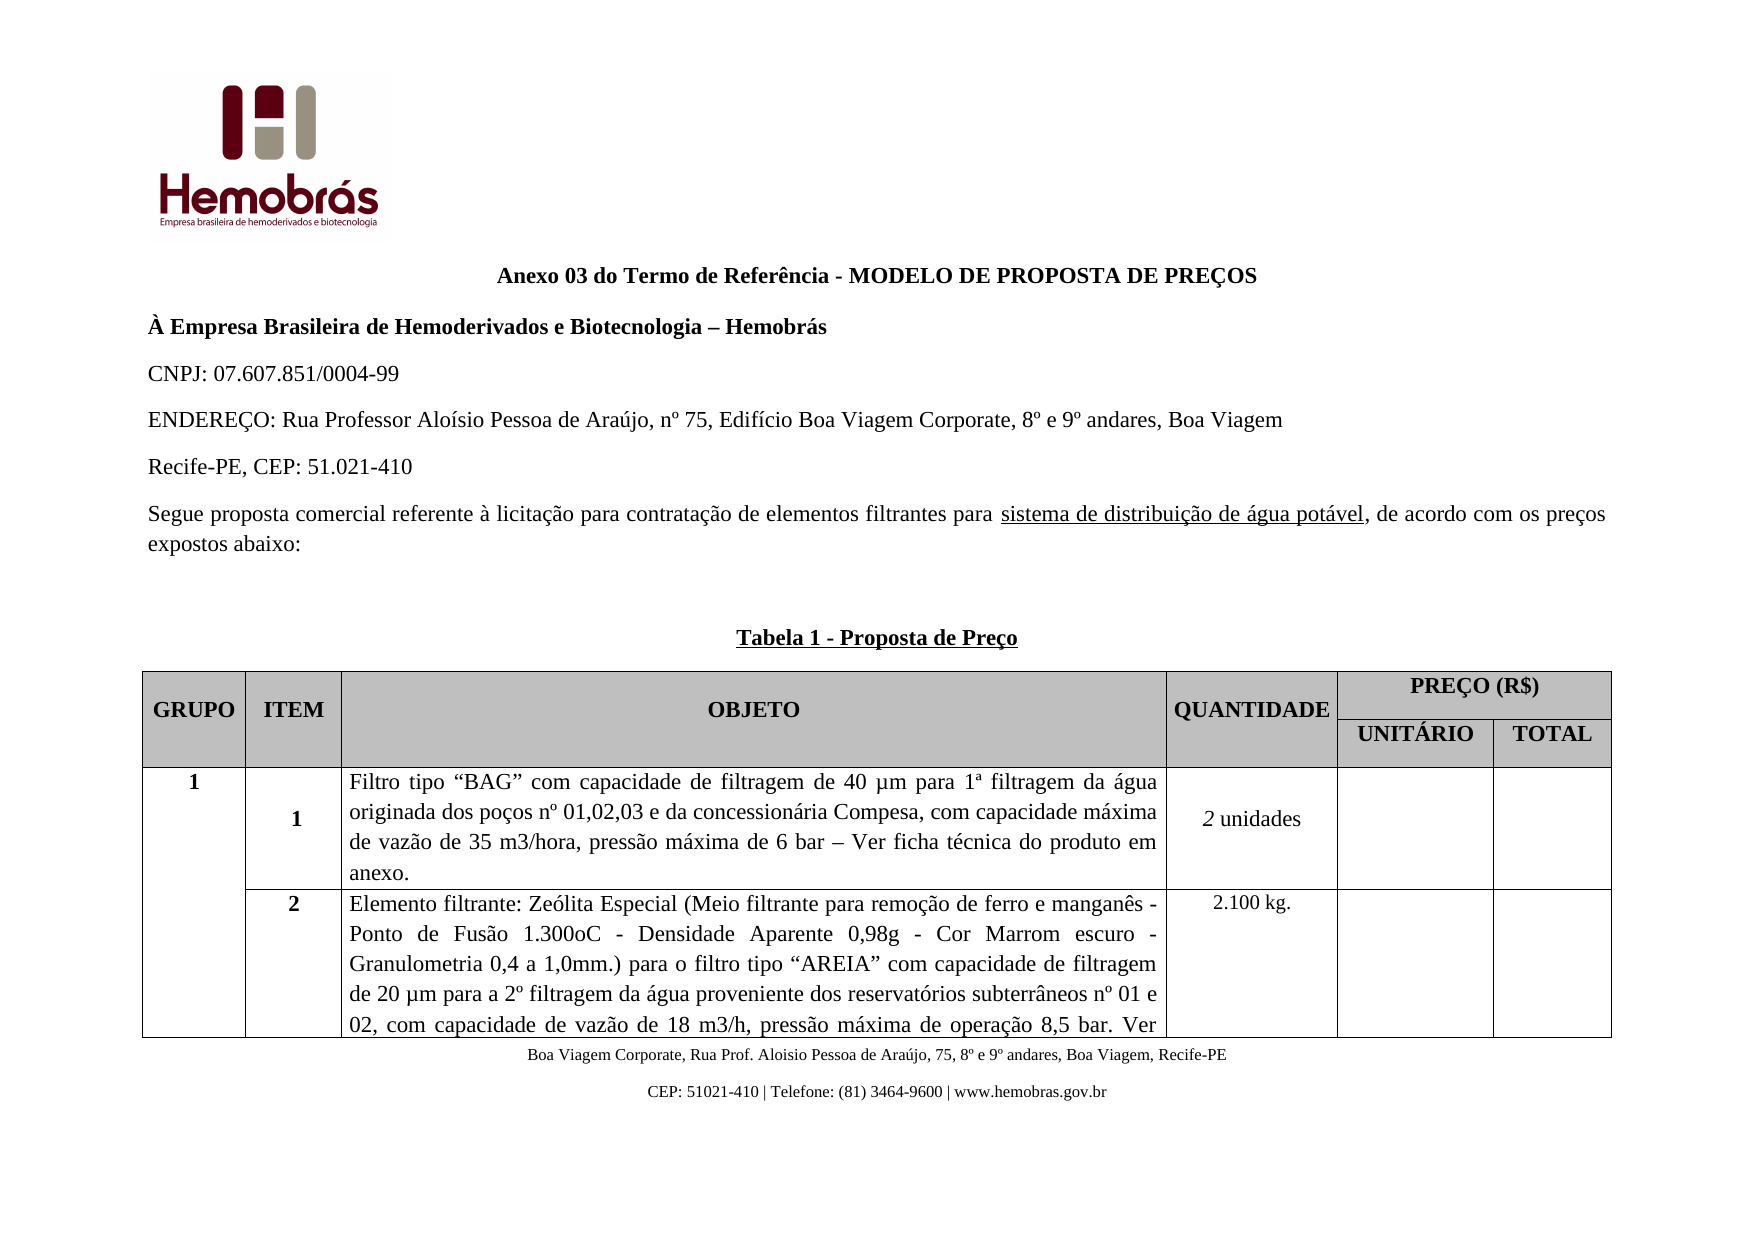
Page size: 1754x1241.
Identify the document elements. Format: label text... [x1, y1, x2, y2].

text Recife-PE, CEP: 51.021-410 [148, 453, 1606, 480]
table_header QUANTIDADE [1167, 672, 1337, 767]
table_header Grupo [143, 672, 245, 767]
table_cell 2 [246, 890, 341, 1037]
table_cell [1338, 890, 1493, 1037]
text Anexo 03 do Termo de Referência - Modelo de Proposta de Preços [148, 262, 1606, 288]
table_cell 1 [143, 768, 245, 1037]
table_header Preço (R$) [1338, 672, 1611, 719]
table_cell 2.100 kg. [1167, 890, 1337, 1037]
table_cell Unitário [1338, 720, 1493, 767]
table_cell [1494, 890, 1611, 1037]
table_cell Total [1494, 720, 1611, 767]
text Tabela 1 - Proposta de Preço [148, 624, 1606, 651]
text Segue proposta comercial referente à licitação para contratação de elementos filtrantes para sistema de distribuição de água potável, de acordo com os preços expostos abaixo: [148, 500, 1606, 557]
table_header Objeto [342, 672, 1166, 767]
text CNPJ: 07.607.851/0004-99 [148, 360, 1606, 386]
text ENDEREÇO: Rua Professor Aloísio Pessoa de Araújo, nº 75, Edifício Boa Viagem Corporate, 8º e 9º andares, Boa Viagem [148, 407, 1606, 433]
table_header Item [246, 672, 341, 767]
picture [147, 73, 391, 243]
table_cell 1 [246, 768, 341, 889]
table_cell 2 unidades [1167, 768, 1337, 889]
text À Empresa Brasileira de Hemoderivados e Biotecnologia – Hemobrás [148, 313, 1606, 339]
table_cell [1338, 768, 1493, 889]
table_cell [1494, 768, 1611, 889]
table_cell Filtro tipo “BAG” com capacidade de filtragem de 40 µm para 1ª filtragem da água originada dos poços nº 01,02,03 e da concessionária Compesa, com capacidade máxima de vazão de 35 m3/hora, pressão máxima de 6 bar – Ver ficha técnica do produto em anexo. [342, 768, 1166, 889]
